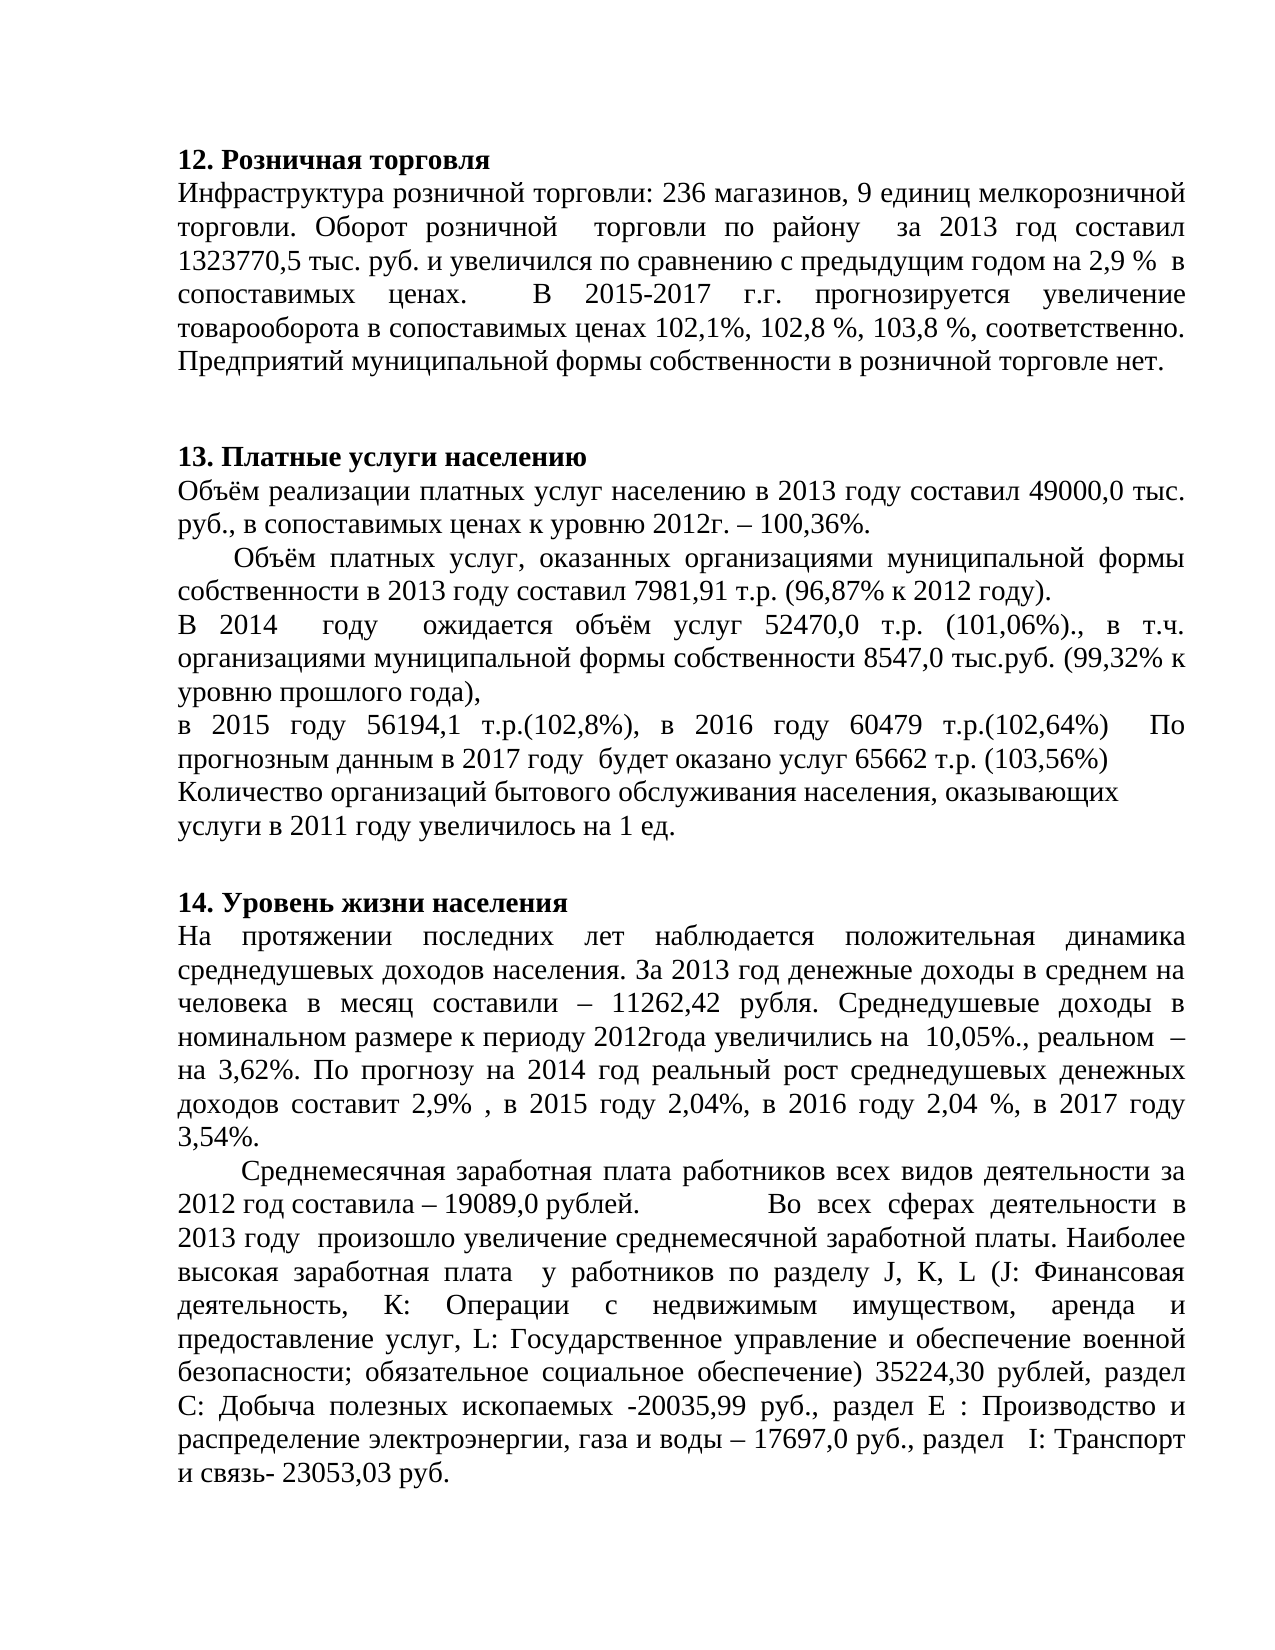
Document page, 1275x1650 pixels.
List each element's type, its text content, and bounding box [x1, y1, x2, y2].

text Среднемесячная заработная плата работников всех видов деятельности за 2012 год составила – 19089,0 рублей. Во всех сферах деятельности в 2013 году произошло увеличение среднемесячной заработной платы. Наиболее высокая заработная плата у работников по разделу J, К, L (J: Финансовая деятельность, К: Операции с недвижимым имуществом, аренда и предоставление услуг, L: Государственное управление и обеспечение военной безопасности; обязательное социальное обеспечение) 35224,30 рублей, раздел С: Добыча полезных ископаемых -20035,99 руб., раздел Е : Производство и распределение электроэнергии, газа и воды – 17697,0 руб., раздел I: Транспорт и связь- 23053,03 руб. [177, 1153, 1186, 1488]
text в 2015 году 56194,1 т.р.(102,8%), в 2016 году 60479 т.р.(102,64%) По прогнозным данным в 2017 году будет оказано услуг 65662 т.р. (103,56%) [177, 707, 1186, 774]
text Объём платных услуг, оказанных организациями муниципальной формы собственности в 2013 году составил 7981,91 т.р. (96,87% к 2012 году). [177, 540, 1186, 607]
text 14. Уровень жизни населения [177, 885, 1186, 918]
text 13. Платные услуги населению [177, 439, 1186, 473]
text Инфраструктура розничной торговли: 236 магазинов, 9 единиц мелкорозничной торговли. Оборот розничной торговли по району за 2013 год составил 1323770,5 тыс. руб. и увеличился по сравнению с предыдущим годом на 2,9 % в сопоставимых ценах. В 2015-2017 г.г. прогнозируется увеличение товарооборота в сопоставимых ценах 102,1%, 102,8 %, 103,8 %, соответственно. Предприятий муниципальной формы собственности в розничной торговле нет. [177, 176, 1186, 377]
text 12. Розничная торговля [177, 142, 1186, 176]
text В 2014 году ожидается объём услуг 52470,0 т.р. (101,06%)., в т.ч. организациями муниципальной формы собственности 8547,0 тыс.руб. (99,32% к уровню прошлого года), [177, 607, 1186, 707]
text Количество организаций бытового обслуживания населения, оказывающих услуги в 2011 году увеличилось на 1 ед. [177, 774, 1186, 842]
text Объём реализации платных услуг населению в 2013 году составил 49000,0 тыс. руб., в сопоставимых ценах к уровню 2012г. – 100,36%. [177, 473, 1186, 540]
text На протяжении последних лет наблюдается положительная динамика среднедушевых доходов населения. За 2013 год денежные доходы в среднем на человека в месяц составили – 11262,42 рубля. Среднедушевые доходы в номинальном размере к периоду 2012года увеличились на 10,05%., реальном – на 3,62%. По прогнозу на 2014 год реальный рост среднедушевых денежных доходов составит 2,9% , в 2015 году 2,04%, в 2016 году 2,04 %, в 2017 году 3,54%. [177, 918, 1186, 1153]
